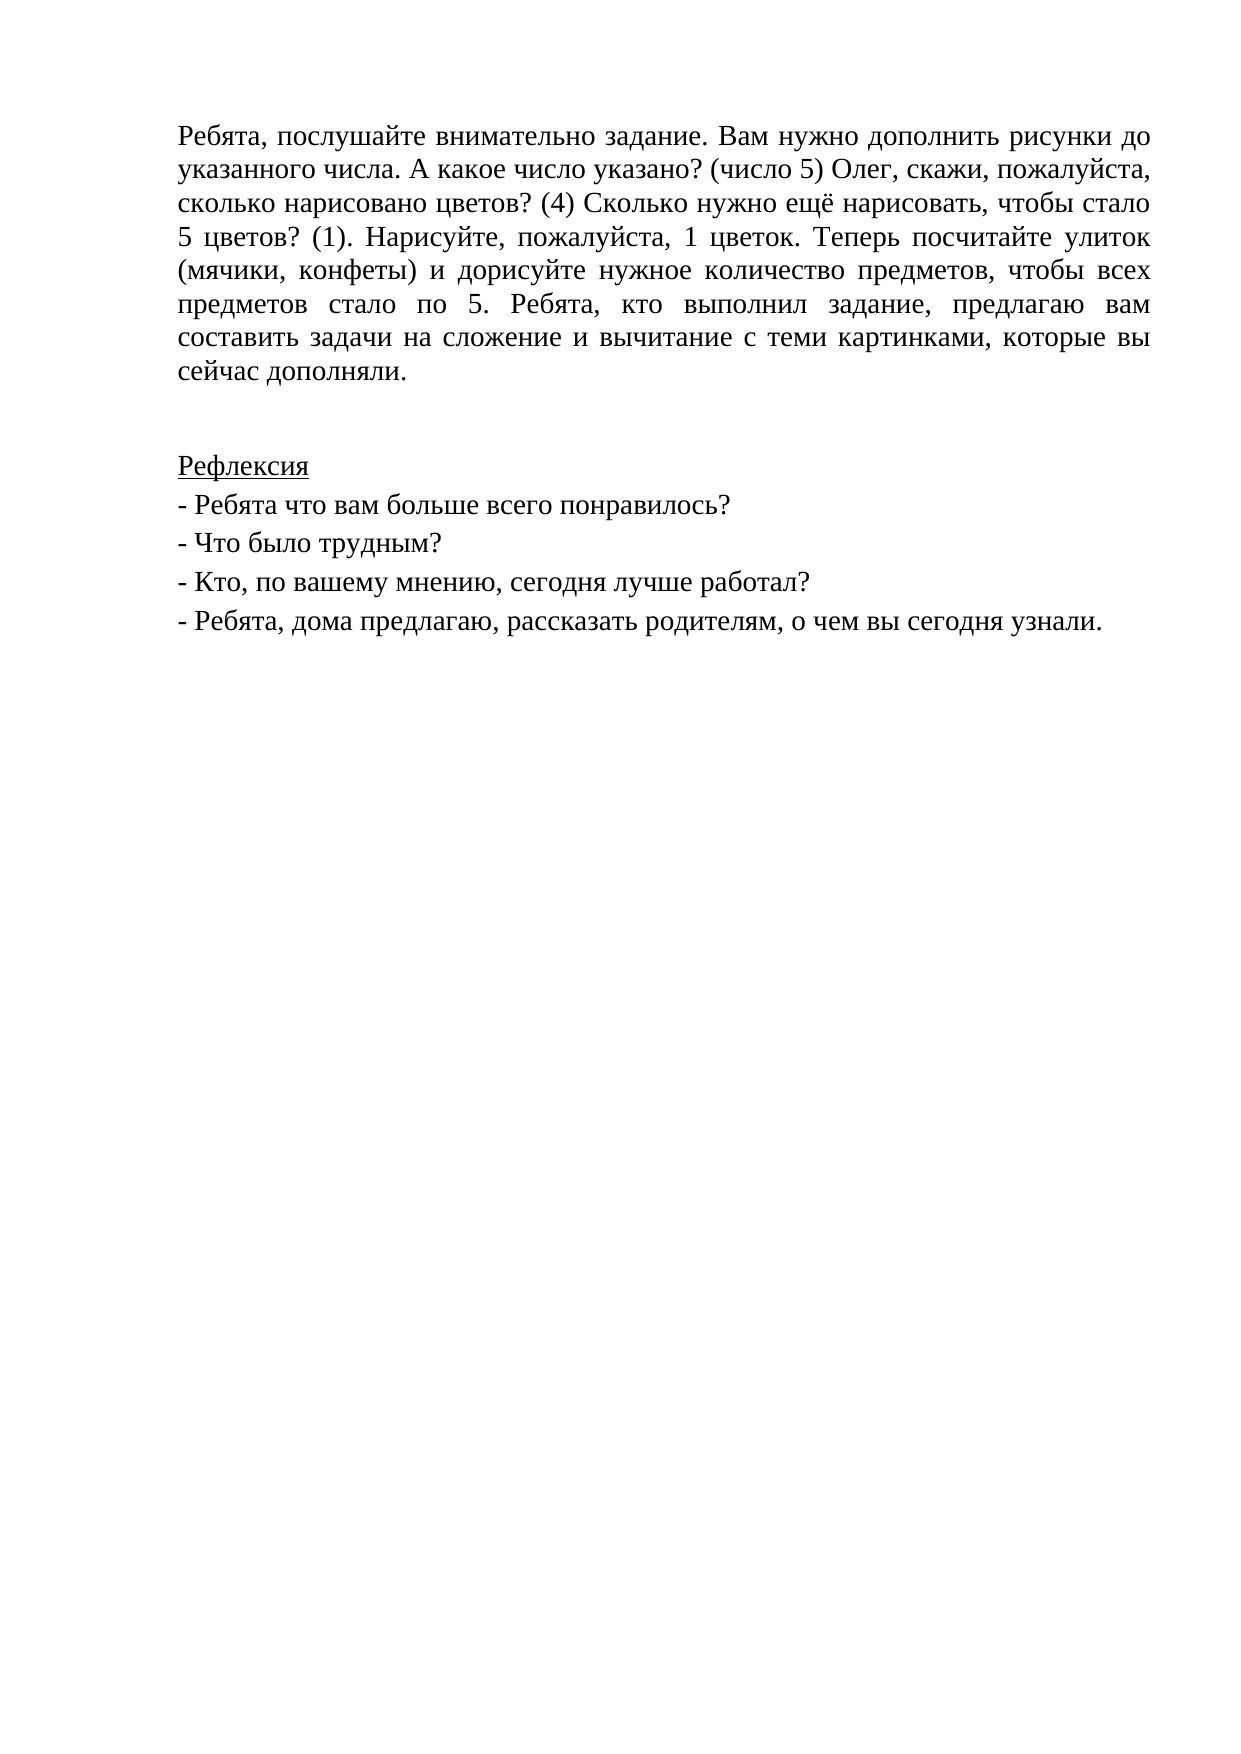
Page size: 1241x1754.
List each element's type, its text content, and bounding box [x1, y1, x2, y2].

text Рефлексия [177, 448, 1152, 482]
text - Ребята, дома предлагаю, рассказать родителям, о чем вы сегодня узнали. [177, 603, 1152, 636]
text - Кто, по вашему мнению, сегодня лучше работал? [177, 564, 1152, 598]
text - Что было трудным? [177, 526, 1152, 559]
text Ребята, послушайте внимательно задание. Вам нужно дополнить рисунки до указанного числа. А какое число указано? (число 5) Олег, скажи, пожалуйста, сколько нарисовано цветов? (4) Сколько нужно ещё нарисовать, чтобы стало 5 цветов? (1). Нарисуйте, пожалуйста, 1 цветок. Теперь посчитайте улиток (мячики, конфеты) и дорисуйте нужное количество предметов, чтобы всех предметов стало по 5. Ребята, кто выполнил задание, предлагаю вам составить задачи на сложение и вычитание с теми картинками, которые вы сейчас дополняли. [177, 118, 1152, 386]
text - Ребята что вам больше всего понравилось? [177, 487, 1152, 521]
